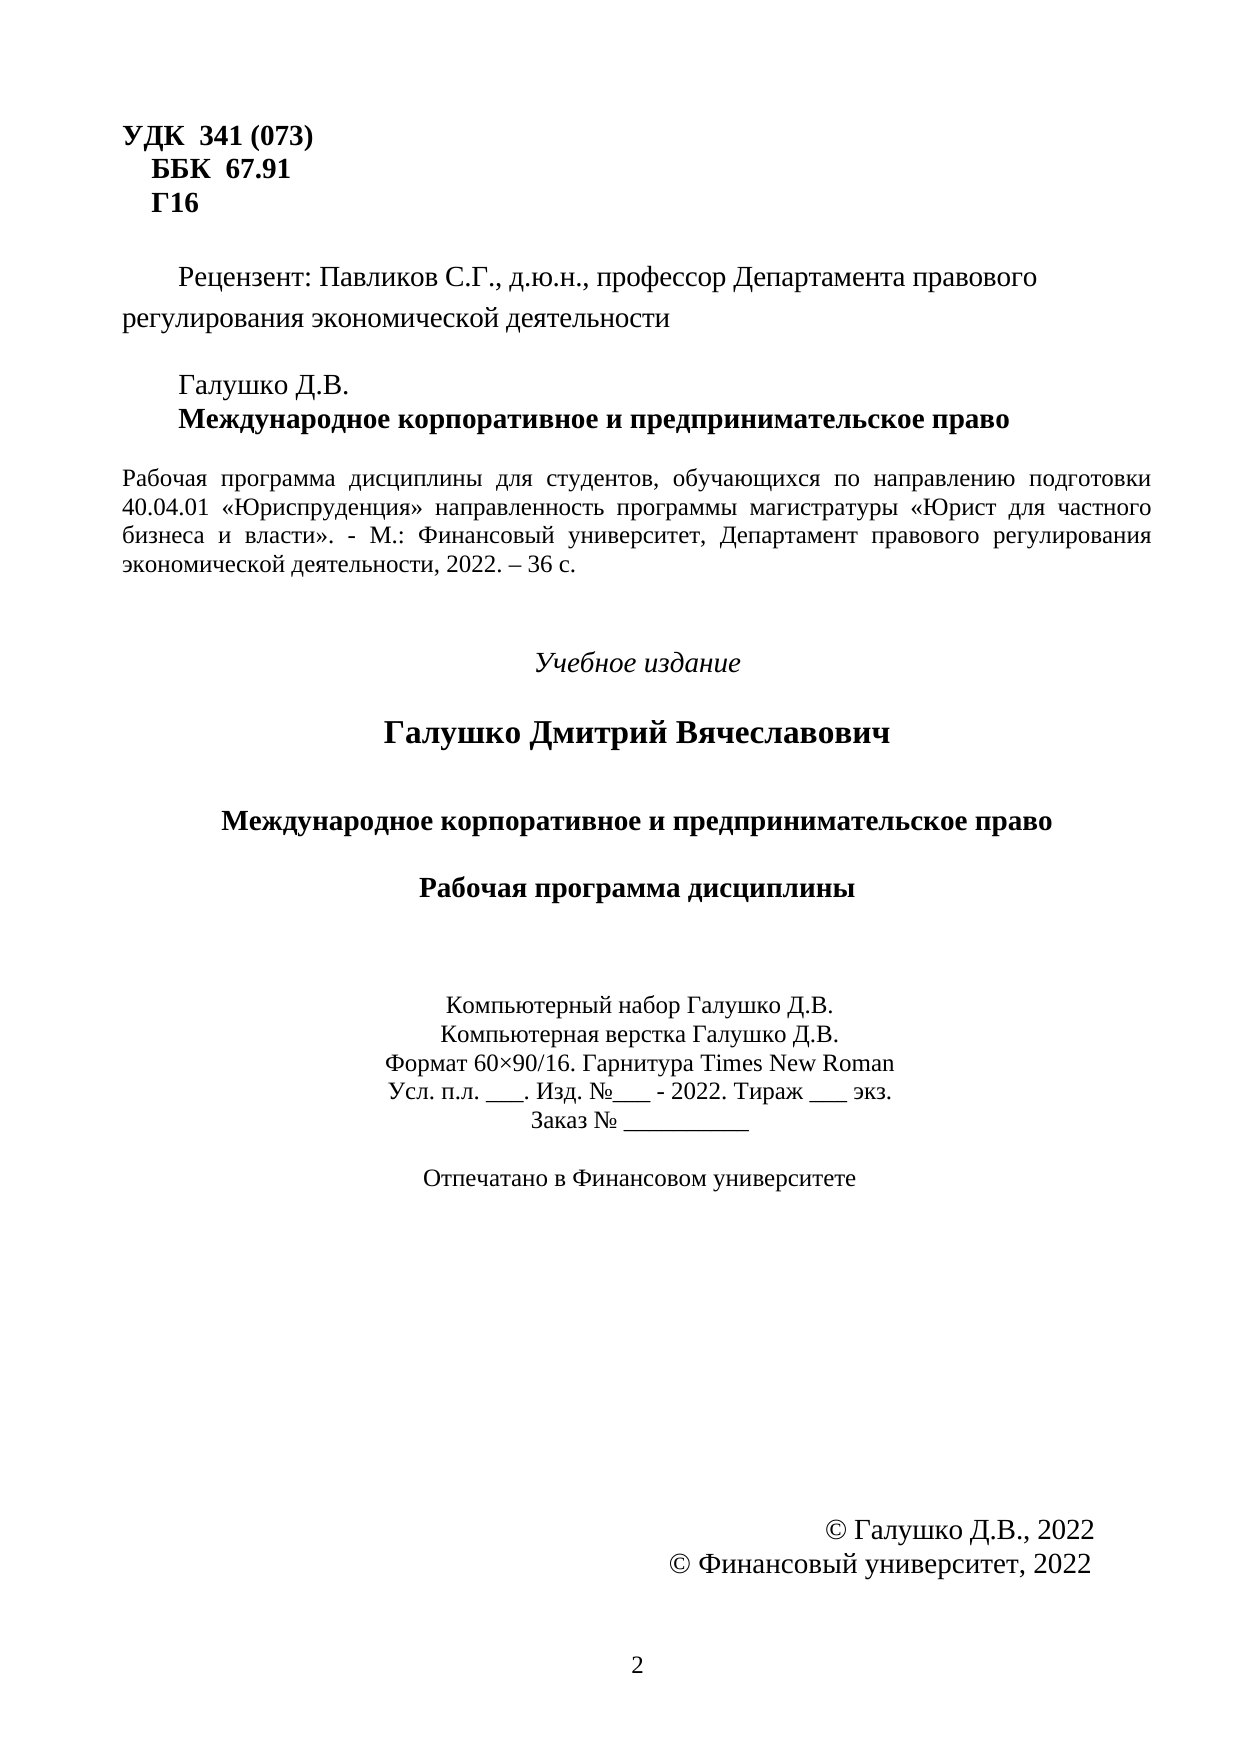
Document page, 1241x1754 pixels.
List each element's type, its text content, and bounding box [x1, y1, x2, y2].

text Усл. п.л. ___. Изд. №___ - 2022. Тираж ___ экз. [127, 1076, 1152, 1105]
text Г16 [122, 185, 1152, 219]
text регулирования экономической деятельности [122, 300, 1152, 334]
text © Галушко Д.В., 2022 [122, 1512, 1152, 1546]
text Галушко Д.В. [122, 367, 1152, 401]
text Заказ № __________ [127, 1105, 1152, 1134]
text Рабочая программа дисциплины для студентов, обучающихся по направлению подготовки 40.04.01 «Юриспруденция» направленность программы магистратуры «Юрист для частного бизнеса и власти». - М.: Финансовый университет, Департамент правового регулирования экономической деятельности, 2022. – 36 с. [122, 463, 1152, 578]
text Рецензент: Павликов С.Г., д.ю.н., профессор Департамента правового [178, 259, 1152, 293]
text Рабочая программа дисциплины [122, 870, 1152, 904]
text УДК 341 (073) [122, 118, 1152, 152]
text Компьютерный набор Галушко Д.В. [127, 990, 1152, 1019]
text ББК 67.91 [122, 152, 1152, 185]
text Формат 60×90/16. Гарнитура Times New Roman [127, 1048, 1152, 1076]
text Международное корпоративное и предпринимательское право [122, 401, 1152, 434]
text Международное корпоративное и предпринимательское право [122, 803, 1152, 837]
text Компьютерная верстка Галушко Д.В. [127, 1019, 1152, 1048]
text © Финансовый университет, 2022 [122, 1546, 1152, 1579]
text Отпечатано в Финансовом университете [127, 1163, 1152, 1191]
text Учебное издание [122, 645, 1152, 679]
text Галушко Дмитрий Вячеславович [122, 712, 1152, 751]
